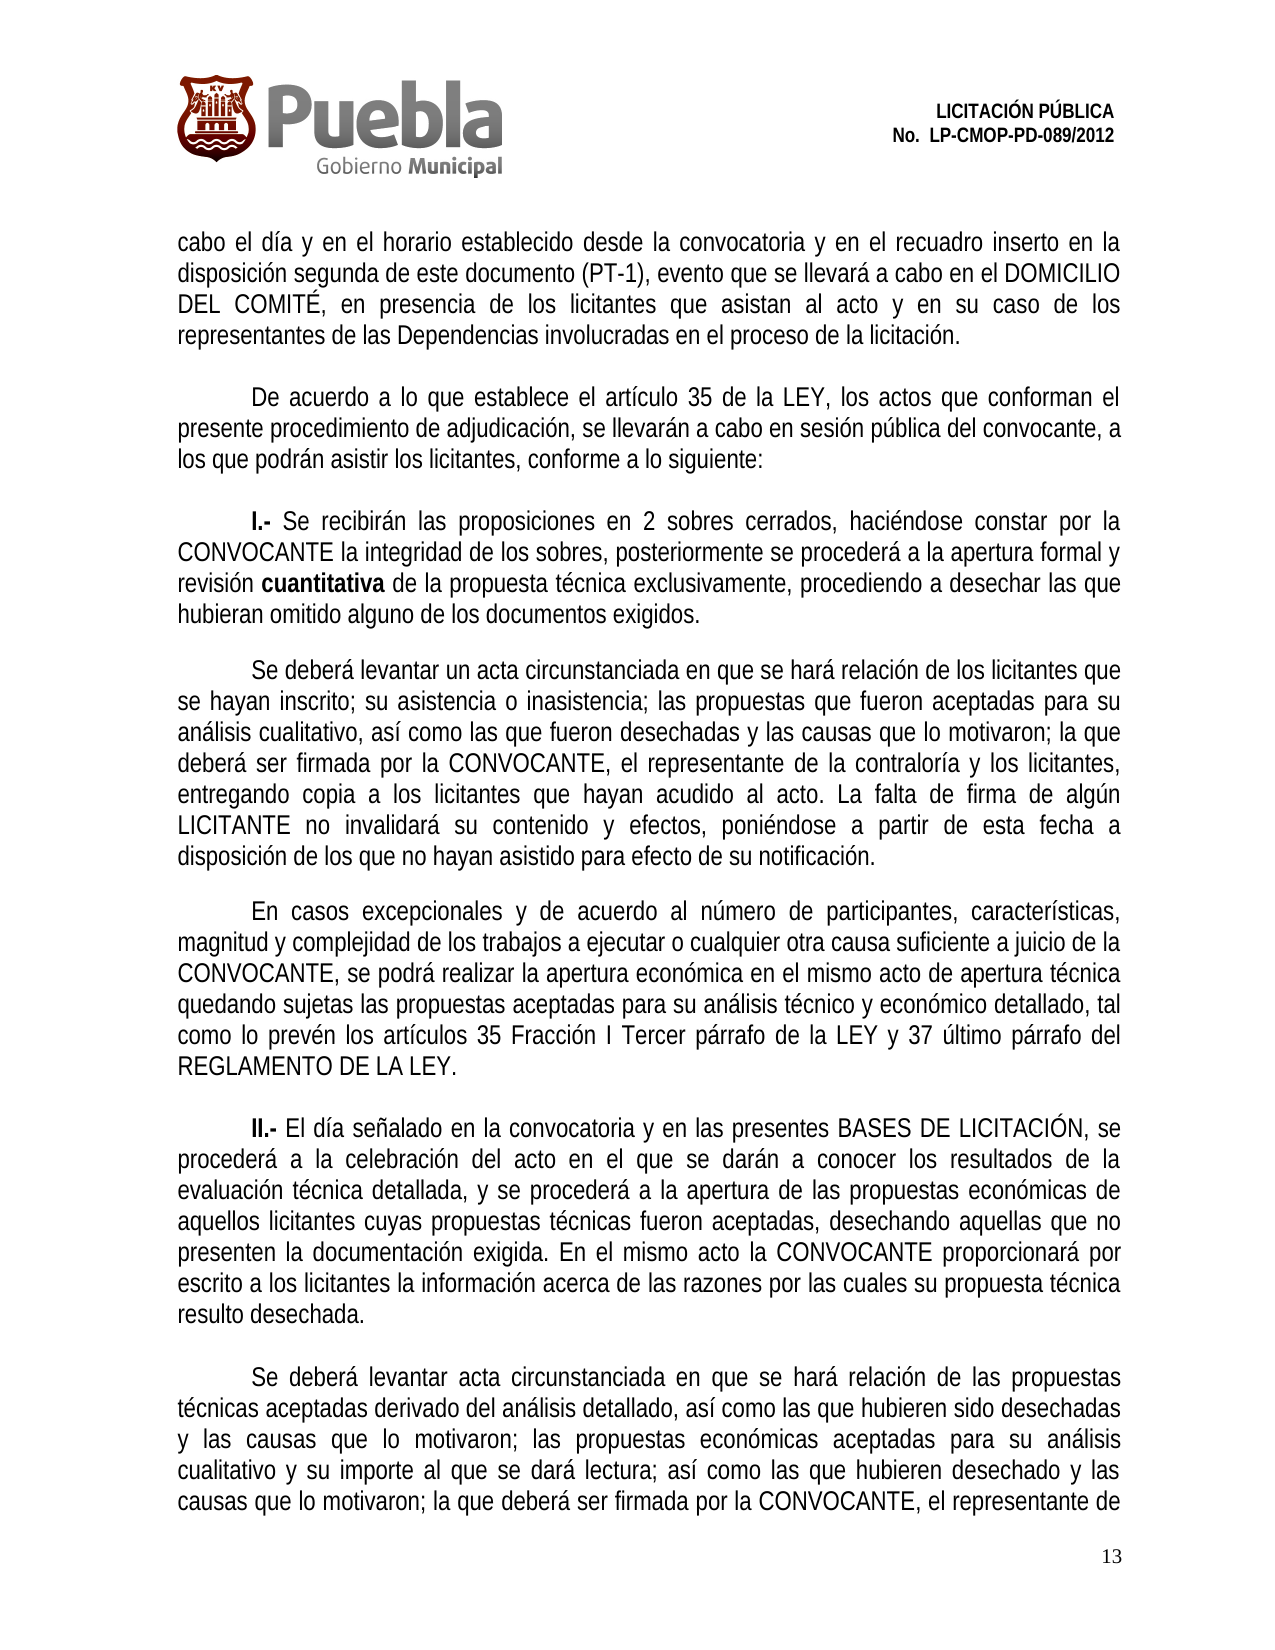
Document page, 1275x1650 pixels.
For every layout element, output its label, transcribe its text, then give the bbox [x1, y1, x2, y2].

text De acuerdo a lo que establece el artículo 35 de la LEY, los actos que conforman el presente procedimiento de adjudicación, se llevarán a cabo en sesión pública del convocante, a los que podrán asistir los licitantes, conforme a lo siguiente: [177, 381, 1122, 474]
picture [177, 75, 502, 178]
text En casos excepcionales y de acuerdo al número de participantes, características, magnitud y complejidad de los trabajos a ejecutar o cualquier otra causa suficiente a juicio de la CONVOCANTE, se podrá realizar la apertura económica en el mismo acto de apertura técnica quedando sujetas las propuestas aceptadas para su análisis técnico y económico detallado, tal como lo prevén los artículos 35 Fracción I Tercer párrafo de la LEY y 37 último párrafo del REGLAMENTO DE LA LEY. [177, 895, 1122, 1081]
text Se deberá levantar un acta circunstanciada en que se hará relación de los licitantes que se hayan inscrito; su asistencia o inasistencia; las propuestas que fueron aceptadas para su análisis cualitativo, así como las que fueron desechadas y las causas que lo motivaron; la que deberá ser firmada por la CONVOCANTE, el representante de la contraloría y los licitantes, entregando copia a los licitantes que hayan acudido al acto. La falta de firma de algún LICITANTE no invalidará su contenido y efectos, poniéndose a partir de esta fecha a disposición de los que no hayan asistido para efecto de su notificación. [177, 654, 1122, 871]
text II.- El día señalado en la convocatoria y en las presentes BASES DE LICITACIÓN, se procederá a la celebración del acto en el que se darán a conocer los resultados de la evaluación técnica detallada, y se procederá a la apertura de las propuestas económicas de aquellos licitantes cuyas propuestas técnicas fueron aceptadas, desechando aquellas que no presenten la documentación exigida. En el mismo acto la CONVOCANTE proporcionará por escrito a los licitantes la información acerca de las razones por las cuales su propuesta técnica resulto desechada. [177, 1112, 1122, 1330]
text I.- Se recibirán las proposiciones en 2 sobres cerrados, haciéndose constar por la CONVOCANTE la integridad de los sobres, posteriormente se procederá a la apertura formal y revisión cuantitativa de la propuesta técnica exclusivamente, procediendo a desechar las que hubieran omitido alguno de los documentos exigidos. [177, 506, 1122, 630]
